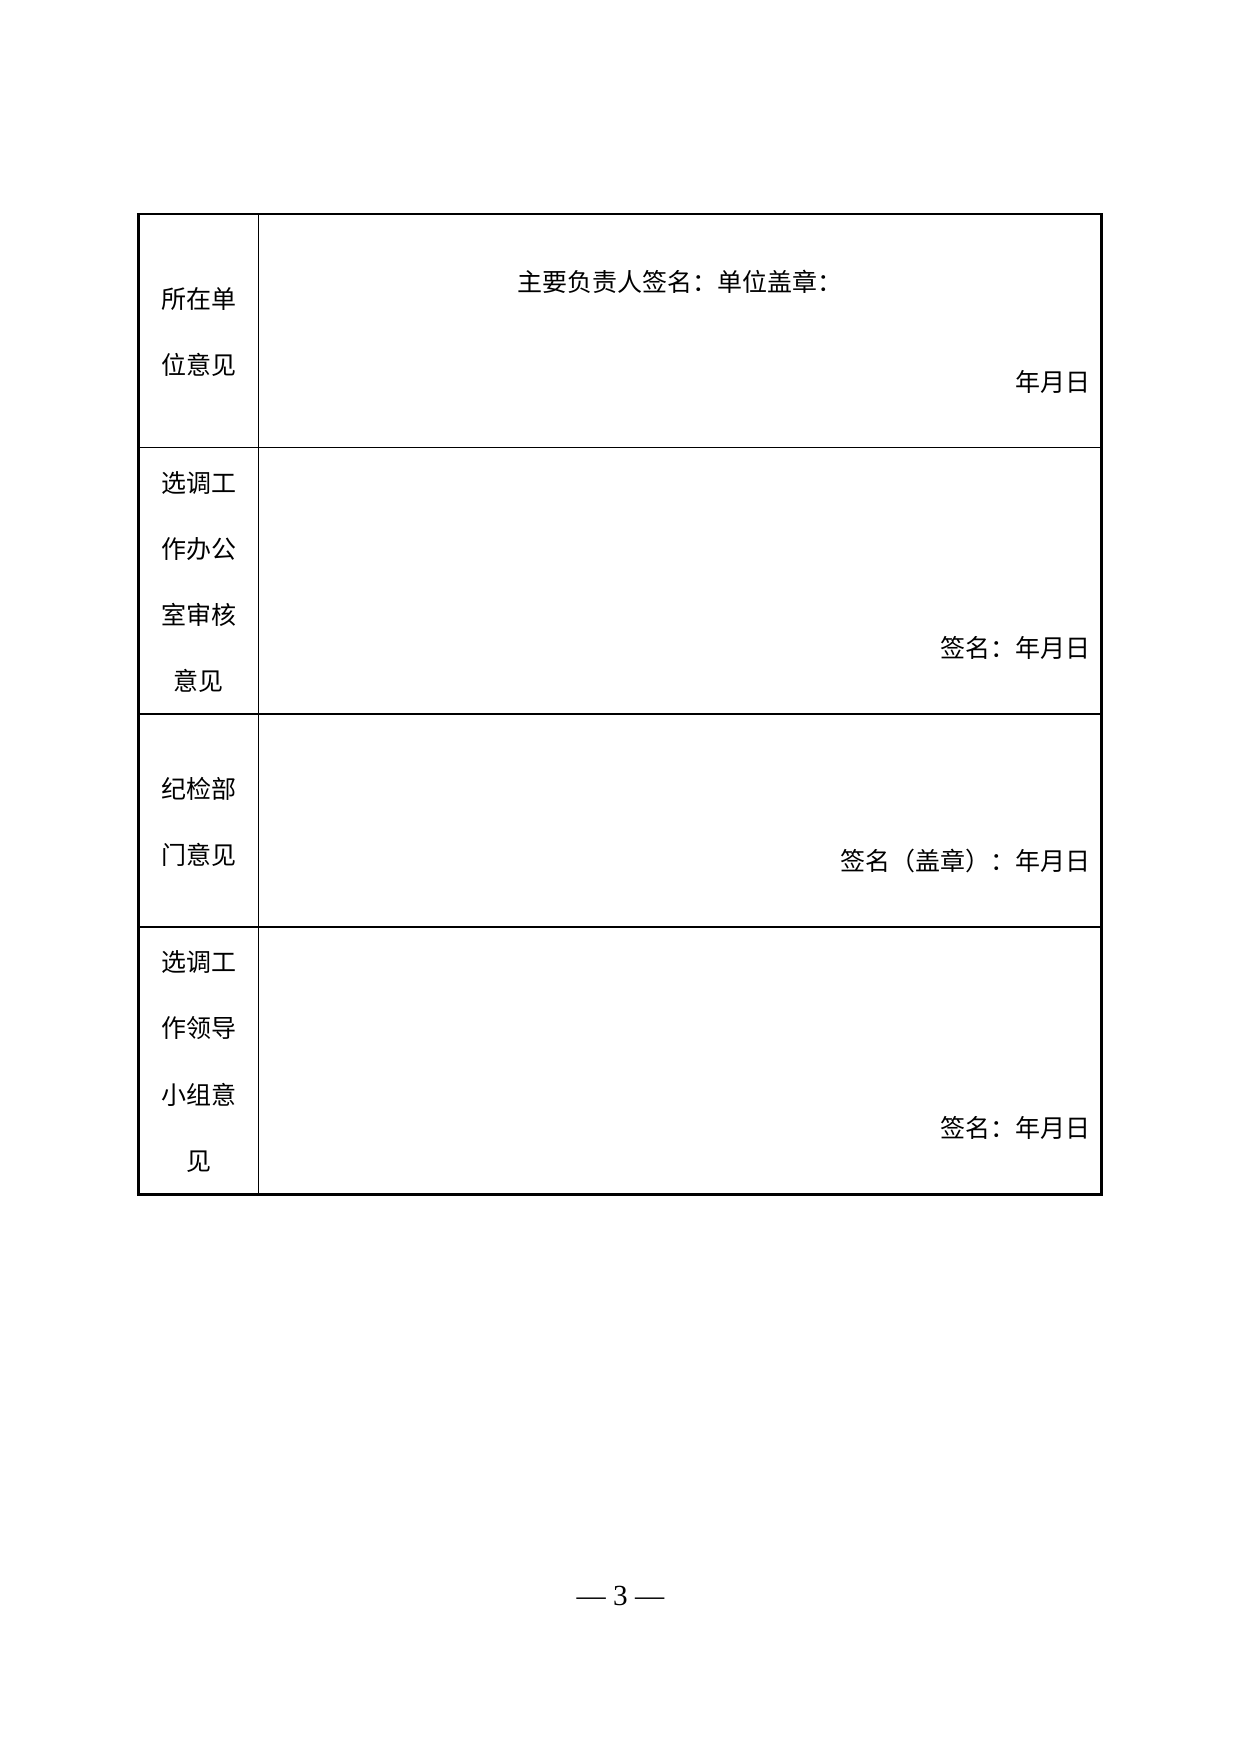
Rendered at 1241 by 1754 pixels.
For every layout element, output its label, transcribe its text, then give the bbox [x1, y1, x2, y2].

table_cell 签名：年月日 [259, 928, 1100, 1193]
table_cell 签名（盖章）：年月日 [259, 715, 1100, 926]
table_cell 所在单位意见 [140, 215, 258, 446]
table_cell 选调工作办公室审核意见 [140, 448, 258, 713]
table_cell 签名：年月日 [259, 448, 1100, 713]
table_cell 选调工作领导小组意见 [140, 928, 258, 1193]
table_cell 主要负责人签名：单位盖章： 年月日 [259, 215, 1100, 446]
table_cell 纪检部 门意见 [140, 715, 258, 926]
